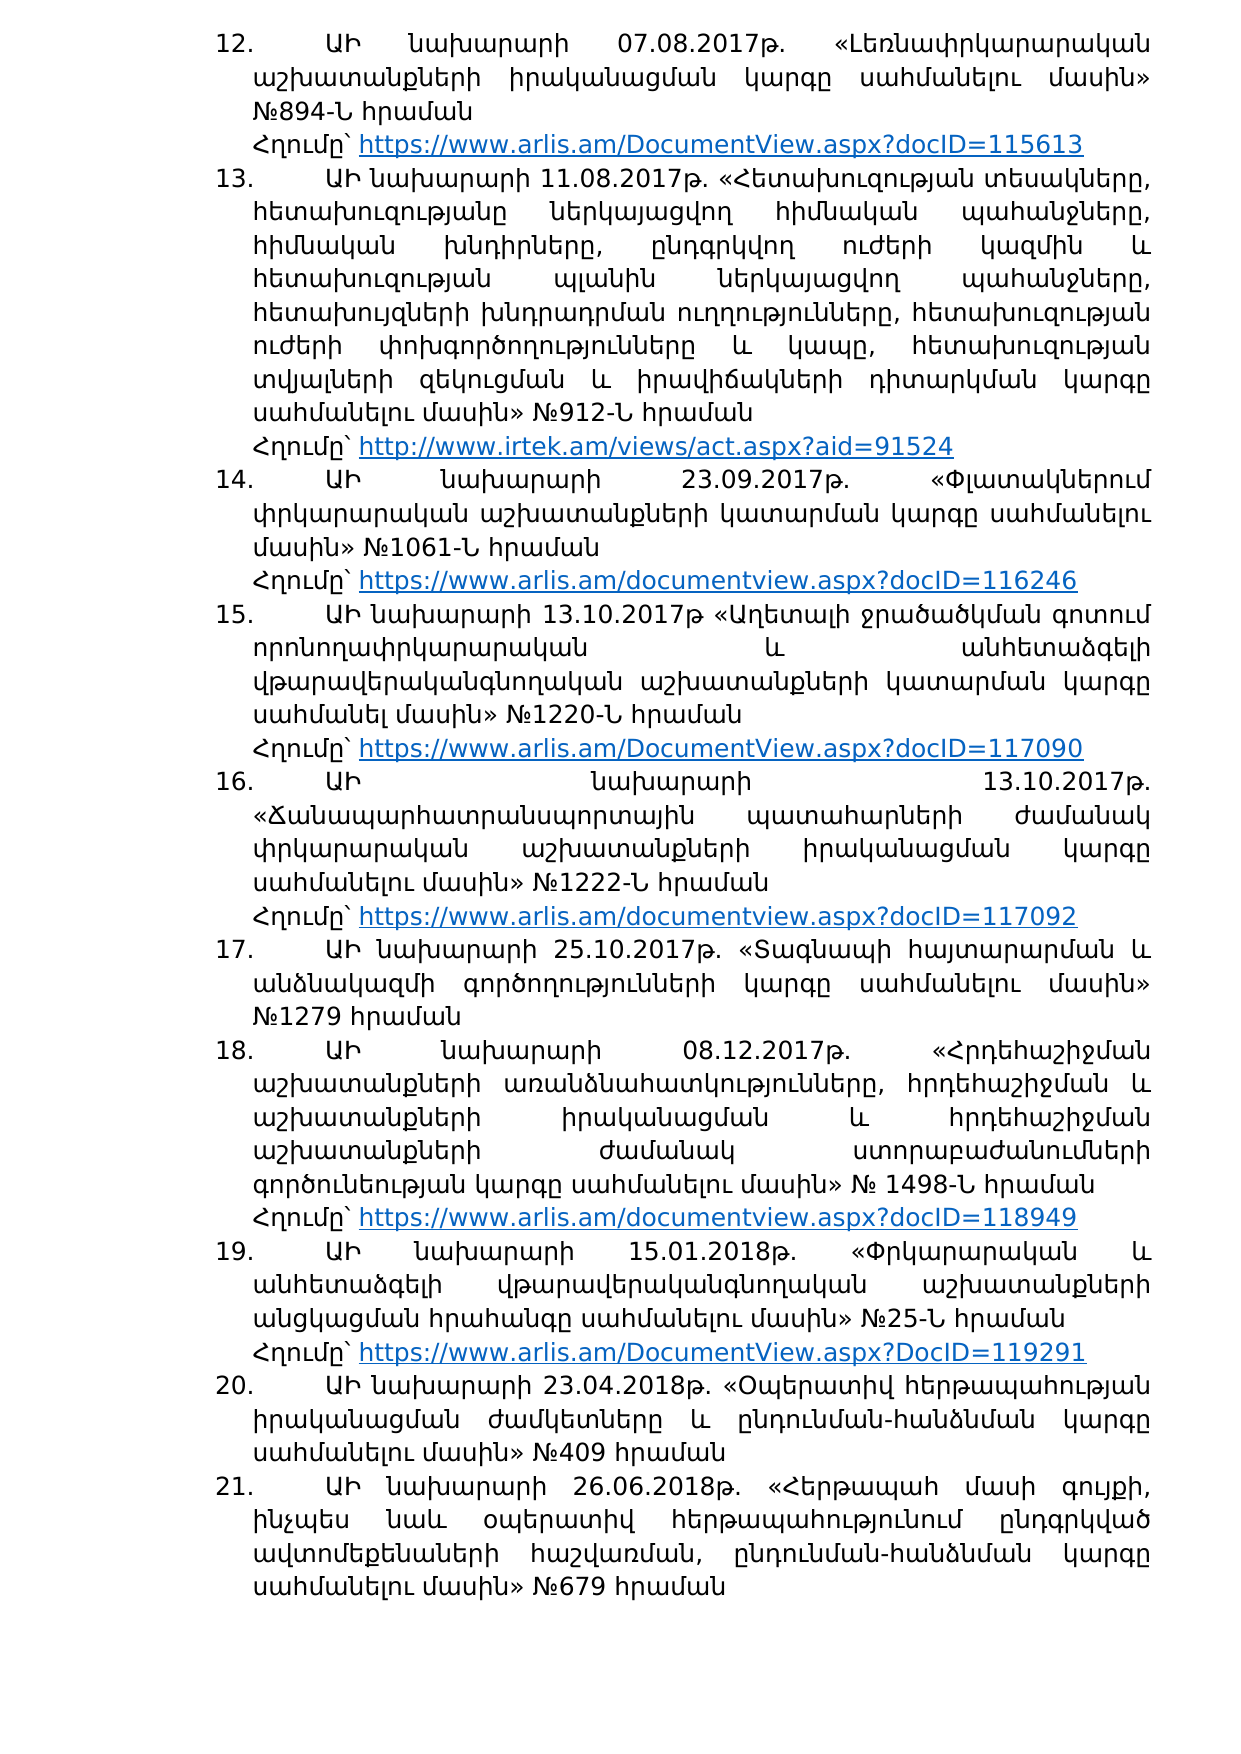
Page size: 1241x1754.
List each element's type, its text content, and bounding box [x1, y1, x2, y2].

list Հղումը՝ https://www.arlis.am/DocumentView.aspx?DocID=119291 [252, 1338, 1152, 1367]
list Հղումը՝ https://www.arlis.am/documentview.aspx?docID=116246 [252, 566, 1152, 595]
list ԱԻ նախարարի 13.10.2017թ «Աղետալի ջրածածկման գոտում որոնողափրկարարական և անհետաձգելի վթարավերականգնողական աշխատանքների կատարման կարգը սահմանել մասին» №1220-Ն հրաման [215, 600, 1152, 729]
list ԱԻ նախարարի 25.10.2017թ. «Տագնապի հայտարարման և անձնակազմի գործողությունների կարգը սահմանելու մասին» №1279 հրաման [215, 935, 1152, 1031]
list ԱԻ նախարարի 07.08.2017թ. «Լեռնափրկարարական աշխատանքների իրականացման կարգը սահմանելու մասին» №894-Ն հրաման [215, 29, 1152, 126]
list ԱԻ նախարարի 13.10.2017թ. «Ճանապարհատրանսպորտային պատահարների ժամանակ փրկարարական աշխատանքների իրականացման կարգը սահմանելու մասին» №1222-Ն հրաման [215, 767, 1152, 897]
list Հղումը՝ https://www.arlis.am/documentview.aspx?docID=117092 [252, 902, 1152, 931]
list ԱԻ նախարարի 23.09.2017թ. «Փլատակներում փրկարարական աշխատանքների կատարման կարգը սահմանելու մասին» №1061-Ն հրաման [215, 466, 1152, 562]
list ԱԻ նախարարի 15.01.2018թ. «Փրկարարական և անհետաձգելի վթարավերականգնողական աշխատանքների անցկացման հրահանգը սահմանելու մասին» №25-Ն հրաման [215, 1237, 1152, 1333]
list Հղումը՝ https://www.arlis.am/DocumentView.aspx?docID=115613 [252, 130, 1152, 159]
list ԱԻ նախարարի 23.04.2018թ. «Օպերատիվ հերթապահության իրականացման ժամկետները և ընդունման-հանձնման կարգը սահմանելու մասին» №409 հրաման [215, 1371, 1152, 1467]
list ԱԻ նախարարի 26.06.2018թ. «Հերթապահ մասի գույքի, ինչպես նաև օպերատիվ հերթապահությունում ընդգրկված ավտոմեքենաների հաշվառման, ընդունման-հանձնման կարգը սահմանելու մասին» №679 հրաման [215, 1472, 1152, 1602]
list Հղումը՝ http://www.irtek.am/views/act.aspx?aid=91524 [252, 432, 1152, 461]
list ԱԻ նախարարի 11.08.2017թ. «Հետախուզության տեսակները, հետախուզությանը ներկայացվող հիմնական պահանջները, հիմնական խնդիրները, ընդգրկվող ուժերի կազմին և հետախուզության պլանին ներկայացվող պահանջները, հետախույզների խնդրադրման ուղղությունները, հետախուզության ուժերի փոխգործողությունները և կապը, հետախուզության տվյալների զեկուցման և իրավիճակների դիտարկման կարգը սահմանելու մասին» №912-Ն հրաման [215, 164, 1152, 428]
list Հղումը՝ https://www.arlis.am/DocumentView.aspx?docID=117090 [252, 734, 1152, 763]
list ԱԻ նախարարի 08.12.2017թ. «Հրդեհաշիջման աշխատանքների առանձնահատկությունները, հրդեհաշիջման և աշխատանքների իրականացման և հրդեհաշիջման աշխատանքների ժամանակ ստորաբաժանումների գործունեության կարգը սահմանելու մասին» № 1498-Ն հրաման [215, 1036, 1152, 1199]
list Հղումը՝ https://www.arlis.am/documentview.aspx?docID=118949 [252, 1203, 1152, 1233]
